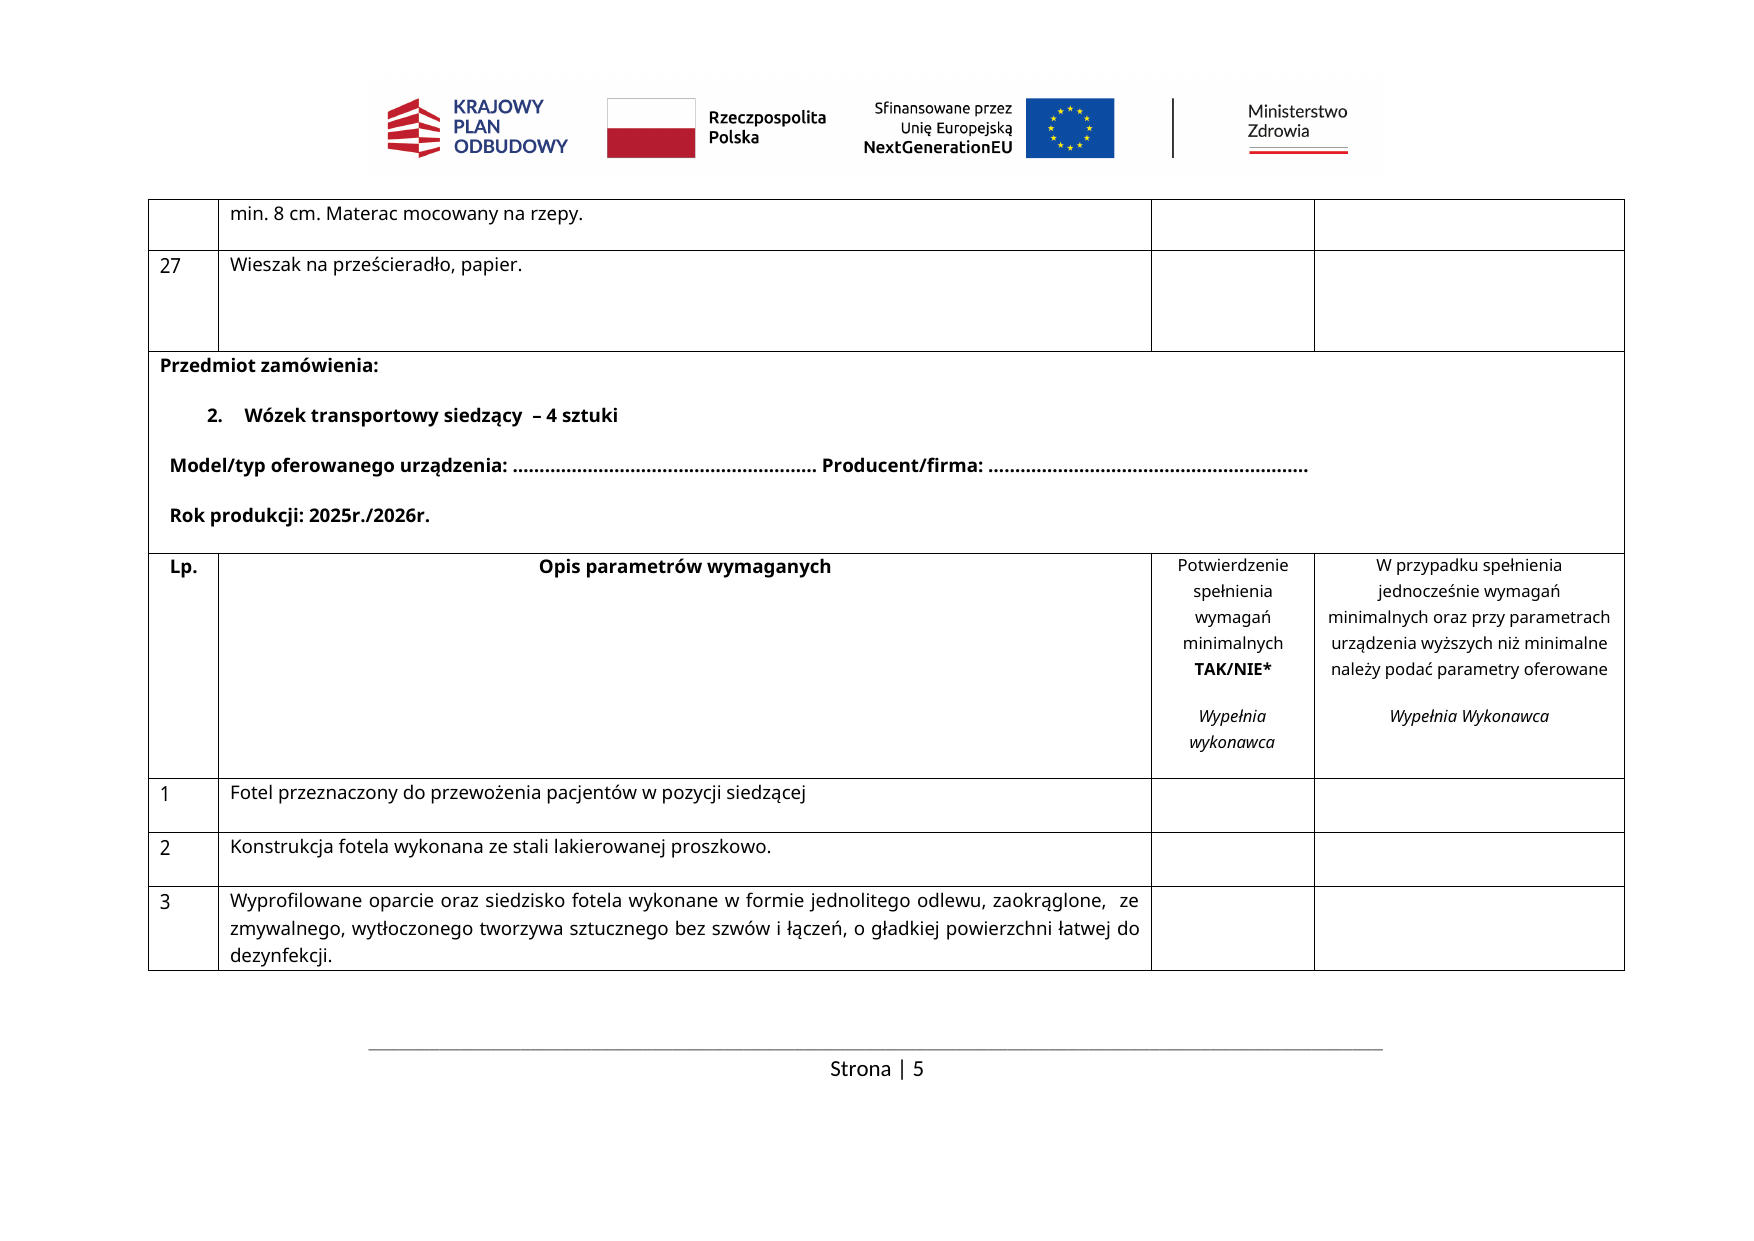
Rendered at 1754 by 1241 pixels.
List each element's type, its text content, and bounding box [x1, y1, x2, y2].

table_cell 26 [149, 200, 218, 250]
table_cell [1152, 200, 1314, 250]
table_cell [1152, 251, 1314, 351]
table_cell [1315, 779, 1624, 832]
table_cell [1315, 251, 1624, 351]
table_cell [1315, 887, 1624, 970]
table_cell Konstrukcja fotela wykonana ze stali lakierowanej proszkowo. [219, 833, 1151, 886]
table_cell Fotel przeznaczony do przewożenia pacjentów w pozycji siedzącej [219, 779, 1151, 832]
table_cell [1152, 833, 1314, 886]
table_cell 1 [149, 779, 218, 832]
table_cell 27 [149, 251, 218, 351]
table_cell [219, 200, 1151, 250]
table_cell [1315, 200, 1624, 250]
table_cell Lp. [149, 554, 218, 778]
table_cell 3 [149, 887, 218, 970]
table_cell Przedmiot zamówienia: Wózek transportowy siedzący – 4 sztuki Model/typ oferowanego urządzenia: ………………………………………………… Producent/firma: …………………………………………………… Rok produkcji: 2025r./2026r. [149, 352, 1624, 552]
table_cell W przypadku spełnienia jednocześnie wymagań minimalnych oraz przy parametrach urządzenia wyższych niż minimalne należy podać parametry oferowane Wypełnia Wykonawca [1315, 554, 1624, 778]
table_cell Potwierdzenie spełnienia wymagań minimalnych TAK/NIE* Wypełnia wykonawca [1152, 554, 1314, 778]
table_cell Opis parametrów wymaganych [219, 554, 1151, 778]
table_cell [1152, 887, 1314, 970]
table_cell 2 [149, 833, 218, 886]
table_cell [1152, 779, 1314, 832]
table_cell [1315, 833, 1624, 886]
table_cell Wieszak na prześcieradło, papier. [219, 251, 1151, 351]
table_cell Wyprofilowane oparcie oraz siedzisko fotela wykonane w formie jednolitego odlewu, zaokrąglone, ze zmywalnego, wytłoczonego tworzywa sztucznego bez szwów i łączeń, o gładkiej powierzchni łatwej do dezynfekcji. [219, 887, 1151, 970]
